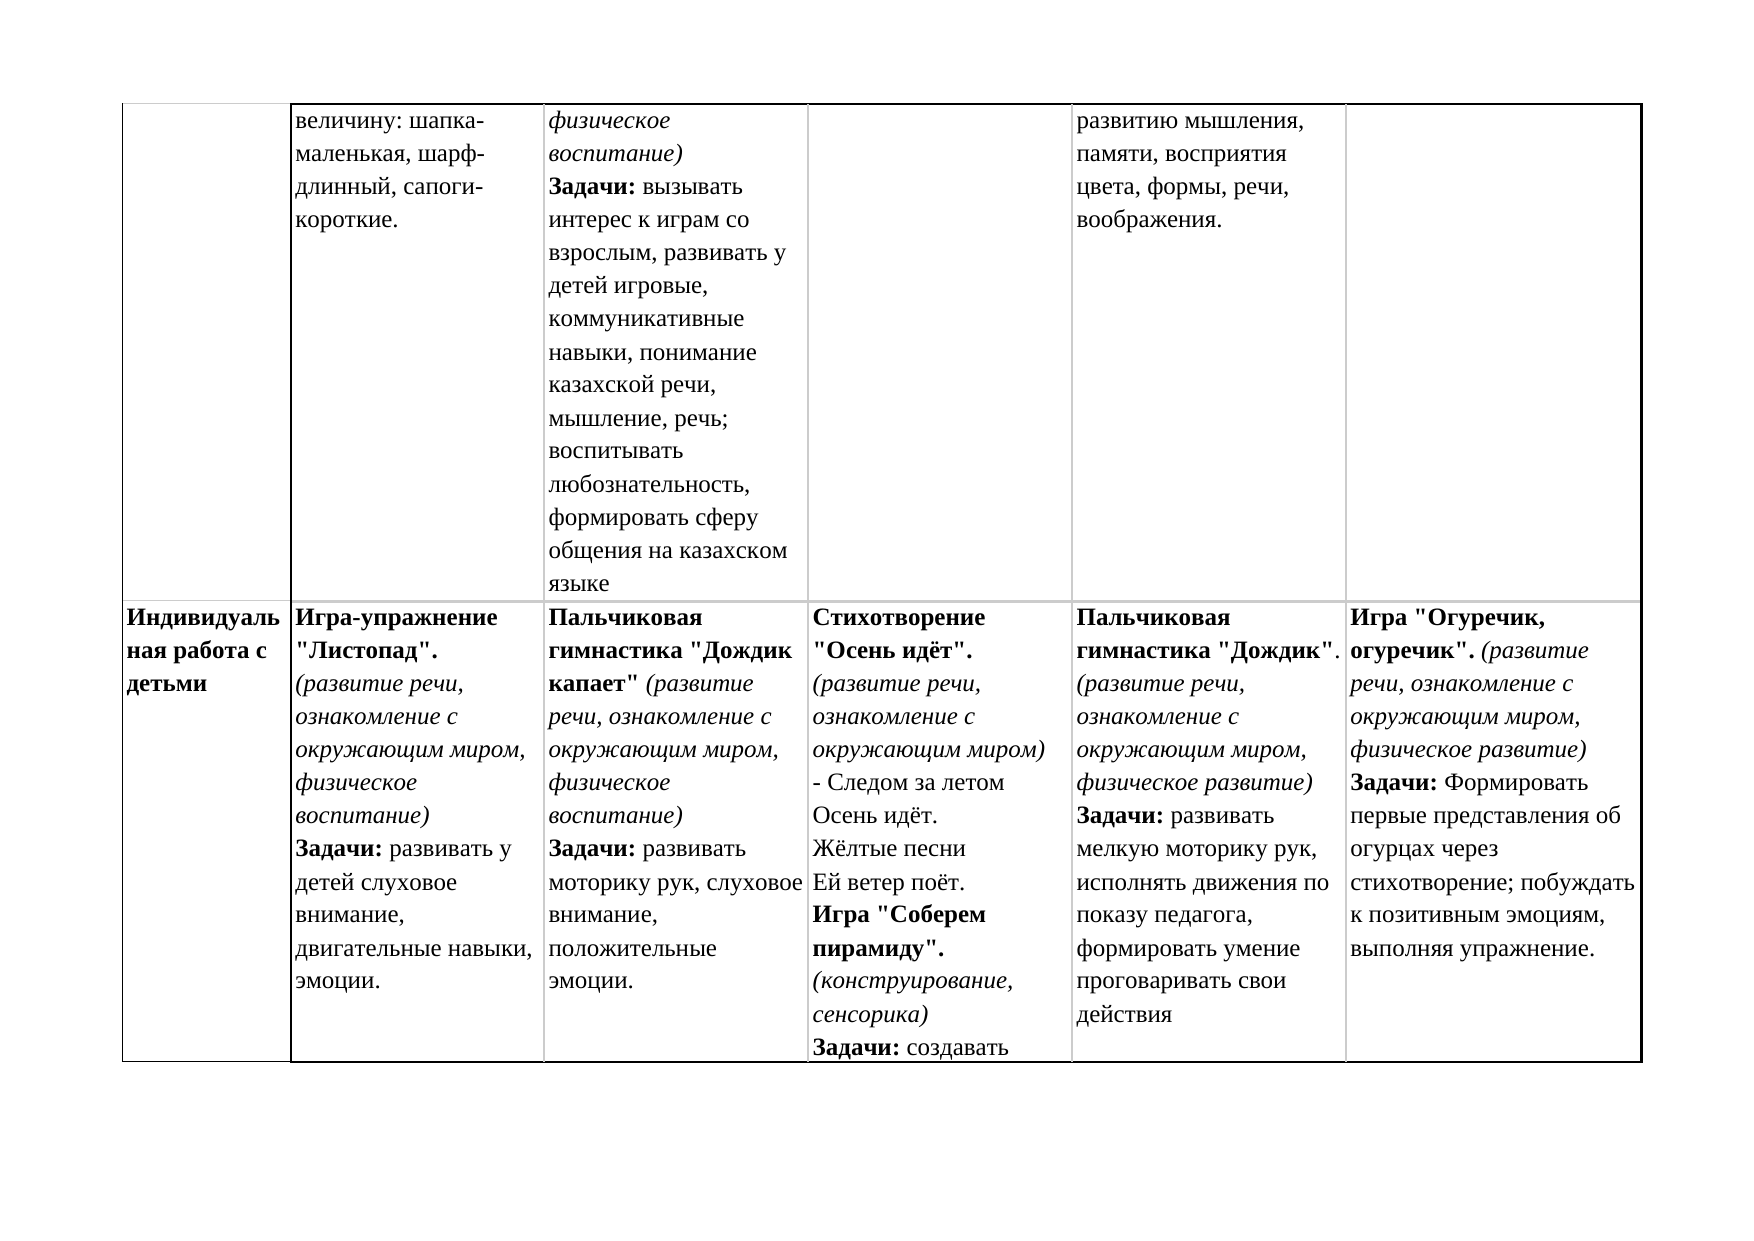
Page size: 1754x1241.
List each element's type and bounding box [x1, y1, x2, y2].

table_cell [123, 104, 290, 600]
table_cell [292, 105, 543, 600]
table_cell [545, 603, 807, 1061]
table_cell [1073, 603, 1345, 1061]
table_cell [1073, 105, 1345, 600]
table_cell [809, 105, 1071, 600]
table_cell [545, 105, 807, 600]
table_cell [1347, 603, 1640, 1061]
table_cell [292, 603, 543, 1061]
table_cell [123, 601, 290, 1061]
table_cell [1347, 105, 1640, 600]
table_cell [809, 603, 1071, 1061]
